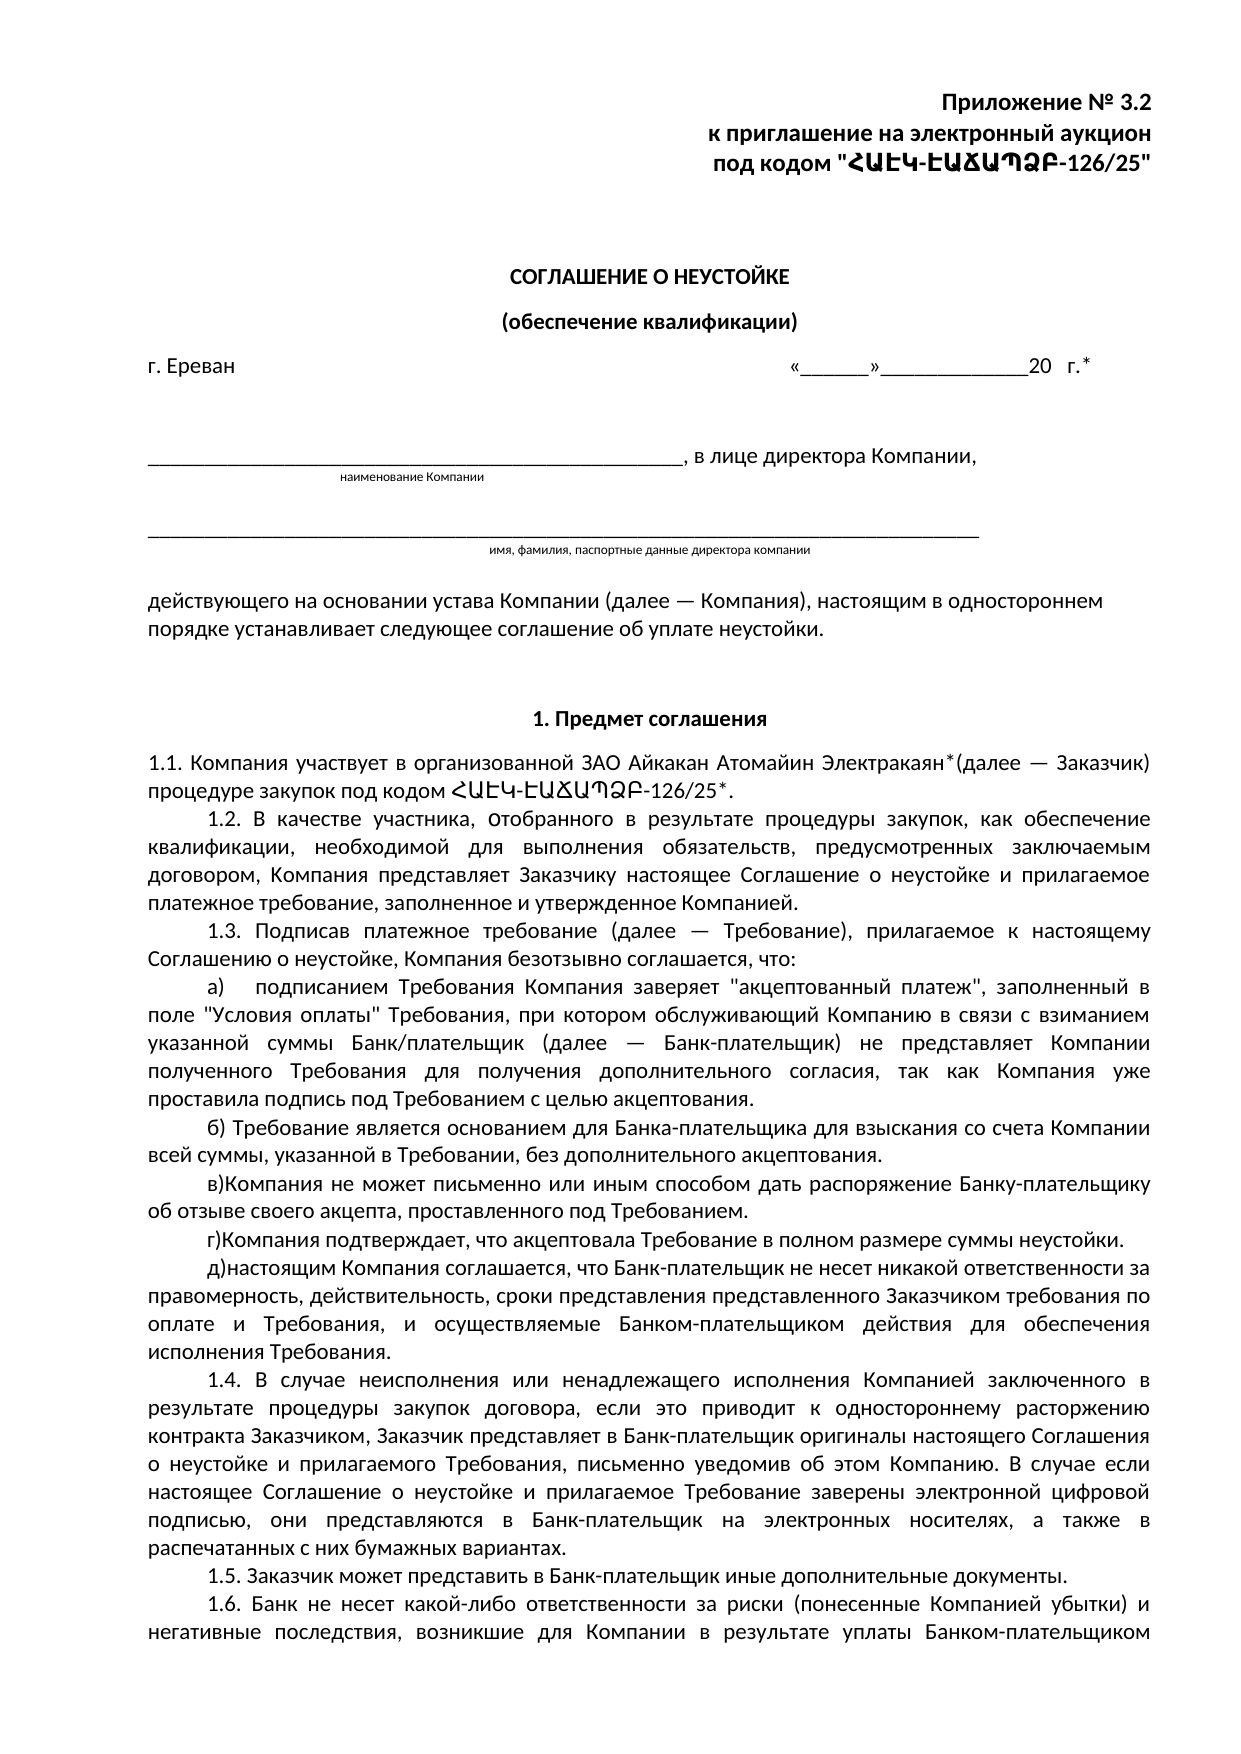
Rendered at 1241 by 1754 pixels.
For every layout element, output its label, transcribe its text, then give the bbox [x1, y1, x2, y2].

text а) подписанием Требования Компания заверяет "акцептованный платеж", заполненный в поле "Условия оплаты" Требования, при котором обслуживающий Компанию в связи с взиманием указанной суммы Банк/плательщик (далее — Банк-плательщик) не представляет Компании полученного Требования для получения дополнительного согласия, так как Компания уже проставила подпись под Требованием с целью акцептования. [148, 972, 1152, 1113]
text Приложение № 3.2 [148, 86, 1152, 117]
text 1.5. Заказчик может представить в Банк-плательщик иные дополнительные документы. [148, 1561, 1152, 1589]
text д)настоящим Компания соглашается, что Банк-плательщик не несет никакой ответственности за правомерность, действительность, сроки представления представленного Заказчиком требования по оплате и Требования, и осуществляемые Банком-плательщиком действия для обеспечения исполнения Требования. [148, 1253, 1152, 1365]
text к приглашение на электронный аукцион [177, 117, 1152, 147]
text под кодом "ՀԱԷԿ-ԷԱՃԱՊՁԲ-126/25" [177, 147, 1152, 178]
text 1.1. Компания участвует в организованной ЗАО Айкакан Атомайин Электракаян*(далее — Заказчик) процедуре закупок под кодом ՀԱԷԿ-ԷԱՃԱՊՁԲ-126/25*. [148, 748, 1152, 804]
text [148, 1589, 1152, 1645]
text (обеспечение квалификации) [148, 307, 1152, 335]
text 1. Предмет соглашения [148, 704, 1152, 732]
text имя, фамилия, паспортные данные директора компании [148, 542, 1152, 569]
text порядке устанавливает следующее соглашение об уплате неустойки. [148, 614, 1152, 642]
text г)Компания подтверждает, что акцептовала Требование в полном размере суммы неустойки. [148, 1225, 1152, 1253]
table_header г. Ереван [136, 351, 635, 396]
text в)Компания не может письменно или иным способом дать распоряжение Банку-плательщику об отзыве своего акцепта, проставленного под Требованием. [148, 1169, 1152, 1225]
text 1.3. Подписав платежное требование (далее — Требование), прилагаемое к настоящему Соглашению о неустойке, Компания безотзывно соглашается, что: [148, 916, 1152, 972]
text наименование Компании [340, 469, 1152, 497]
text б) Требование является основанием для Банка-плательщика для взыскания со счета Компании всей суммы, указанной в Требовании, без дополнительного акцептования. [148, 1113, 1152, 1169]
table_header «______»_____________20 г.* [635, 351, 1104, 396]
text _________________________________________________________________________ [148, 513, 1152, 542]
text 1.4. В случае неисполнения или ненадлежащего исполнения Компанией заключенного в результате процедуры закупок договора, если это приводит к одностороннему расторжению контракта Заказчиком, Заказчик представляет в Банк-плательщик оригиналы настоящего Соглашения о неустойке и прилагаемого Требования, письменно уведомив об этом Компанию. В случае если настоящее Соглашение о неустойке и прилагаемое Требование заверены электронной цифровой подписью, они представляются в Банк-плательщик на электронных носителях, а также в распечатанных с них бумажных вариантах. [148, 1365, 1152, 1561]
text СОГЛАШЕНИЕ О НЕУСТОЙКЕ [148, 262, 1152, 290]
text 1.2. В качестве участника, օтобранного в результате процедуры закупок, как обеспечение квалификации, необходимой для выполнения обязательств, предусмотренных заключаемым договором, Kомпания представляет Заказчику настоящее Соглашение о неустойке и прилагаемое платежное требование, заполненное и утвержденное Компанией. [148, 804, 1152, 916]
text действующего на основании устава Компании (далее — Компания), настоящим в одностороннем [148, 586, 1152, 614]
text _______________________________________________, в лице директора Компании, [148, 441, 1152, 469]
